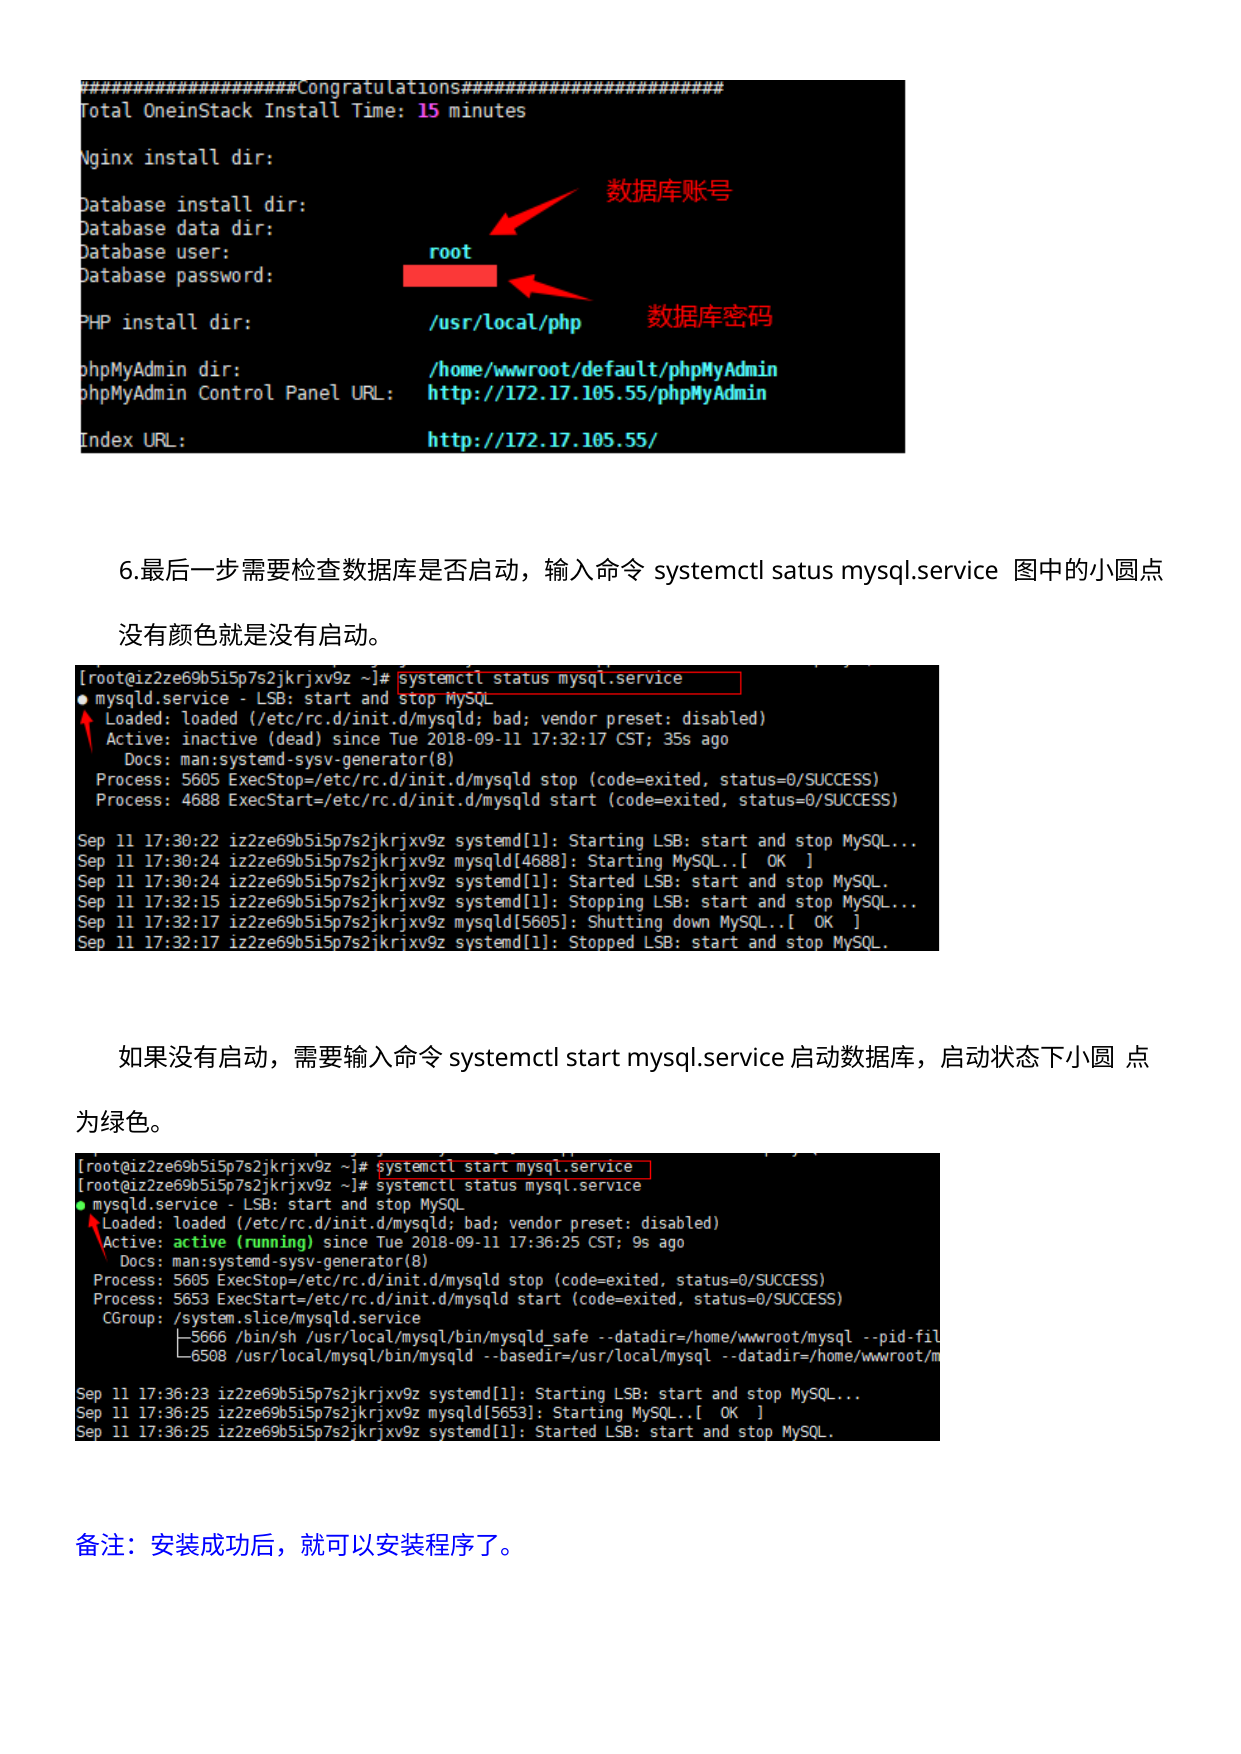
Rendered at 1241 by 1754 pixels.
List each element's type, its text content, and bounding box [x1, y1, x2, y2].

picture [75, 665, 940, 951]
list 最后一步需要检查数据库是否启动，输入命令 systemctl satus mysql.service 图中的小圆点没有颜色就是没有启动。 [119, 536, 1165, 666]
picture [75, 1153, 940, 1441]
list 如果没有启动，需要输入命令systemctl start mysql.service启动数据库，启动状态下小圆 点为绿色。 [75, 1023, 1165, 1153]
picture [75, 80, 907, 455]
list 备注：安装成功后，就可以安装程序了。 [75, 1511, 1165, 1576]
